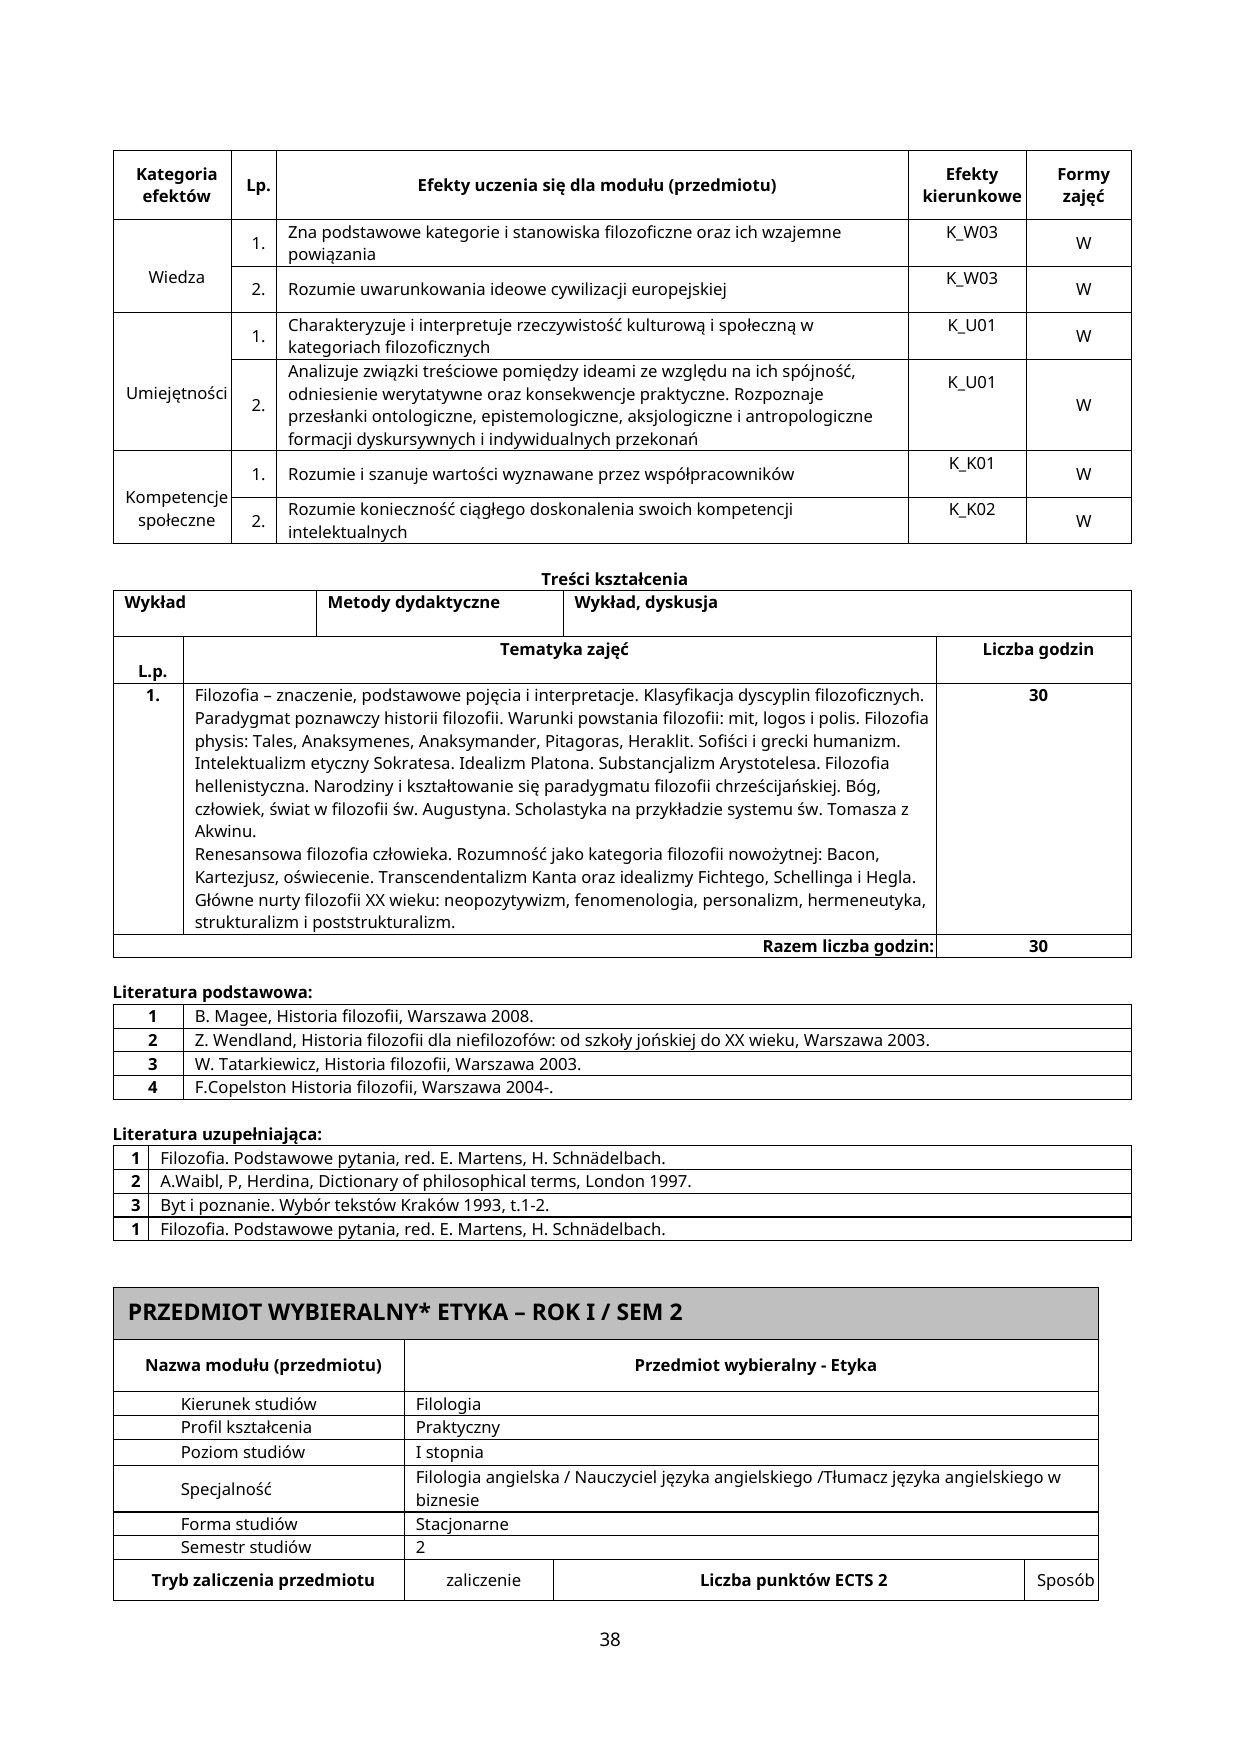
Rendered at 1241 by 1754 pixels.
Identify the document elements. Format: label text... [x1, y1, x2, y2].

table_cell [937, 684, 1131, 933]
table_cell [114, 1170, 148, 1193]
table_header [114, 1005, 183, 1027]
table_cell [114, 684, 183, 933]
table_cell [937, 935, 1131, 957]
text Literatura uzupełniająca: [112, 1122, 1117, 1145]
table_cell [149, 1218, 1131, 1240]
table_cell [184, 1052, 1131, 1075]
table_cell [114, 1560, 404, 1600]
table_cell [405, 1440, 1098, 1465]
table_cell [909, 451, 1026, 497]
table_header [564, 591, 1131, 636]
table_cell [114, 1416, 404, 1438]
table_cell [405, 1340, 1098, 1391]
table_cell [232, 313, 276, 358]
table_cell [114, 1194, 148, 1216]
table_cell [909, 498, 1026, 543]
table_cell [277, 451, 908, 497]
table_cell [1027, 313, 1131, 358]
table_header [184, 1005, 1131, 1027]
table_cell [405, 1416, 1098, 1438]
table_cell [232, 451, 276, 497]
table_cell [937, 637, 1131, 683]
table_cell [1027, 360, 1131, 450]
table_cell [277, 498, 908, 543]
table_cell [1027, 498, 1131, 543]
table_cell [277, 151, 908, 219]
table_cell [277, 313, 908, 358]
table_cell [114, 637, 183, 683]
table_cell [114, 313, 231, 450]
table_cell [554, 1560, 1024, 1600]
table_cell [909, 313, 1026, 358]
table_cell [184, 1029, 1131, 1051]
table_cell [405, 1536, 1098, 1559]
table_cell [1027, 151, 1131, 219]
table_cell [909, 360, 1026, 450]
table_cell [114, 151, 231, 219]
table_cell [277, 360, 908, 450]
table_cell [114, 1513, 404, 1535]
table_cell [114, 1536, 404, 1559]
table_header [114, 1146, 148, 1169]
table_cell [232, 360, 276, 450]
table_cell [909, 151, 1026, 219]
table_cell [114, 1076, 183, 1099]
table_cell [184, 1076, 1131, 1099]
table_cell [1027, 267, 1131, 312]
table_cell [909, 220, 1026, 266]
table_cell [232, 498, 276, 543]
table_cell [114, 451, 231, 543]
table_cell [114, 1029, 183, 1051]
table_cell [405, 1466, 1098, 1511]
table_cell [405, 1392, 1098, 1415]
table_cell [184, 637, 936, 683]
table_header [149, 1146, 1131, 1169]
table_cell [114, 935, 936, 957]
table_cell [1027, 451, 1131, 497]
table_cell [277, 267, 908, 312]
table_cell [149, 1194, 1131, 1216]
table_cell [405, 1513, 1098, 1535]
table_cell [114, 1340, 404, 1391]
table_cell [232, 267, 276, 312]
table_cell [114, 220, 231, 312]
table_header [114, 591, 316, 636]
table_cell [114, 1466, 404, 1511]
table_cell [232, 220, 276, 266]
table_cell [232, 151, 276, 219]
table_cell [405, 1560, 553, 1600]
text Literatura podstawowa: [112, 981, 1117, 1004]
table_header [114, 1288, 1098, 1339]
text Treści kształcenia [112, 567, 1117, 590]
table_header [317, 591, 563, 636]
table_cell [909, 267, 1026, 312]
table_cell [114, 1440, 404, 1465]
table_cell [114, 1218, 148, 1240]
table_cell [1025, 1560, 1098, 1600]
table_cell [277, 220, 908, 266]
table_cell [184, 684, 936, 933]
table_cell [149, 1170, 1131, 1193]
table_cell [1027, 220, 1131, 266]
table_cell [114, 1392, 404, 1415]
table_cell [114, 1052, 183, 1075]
